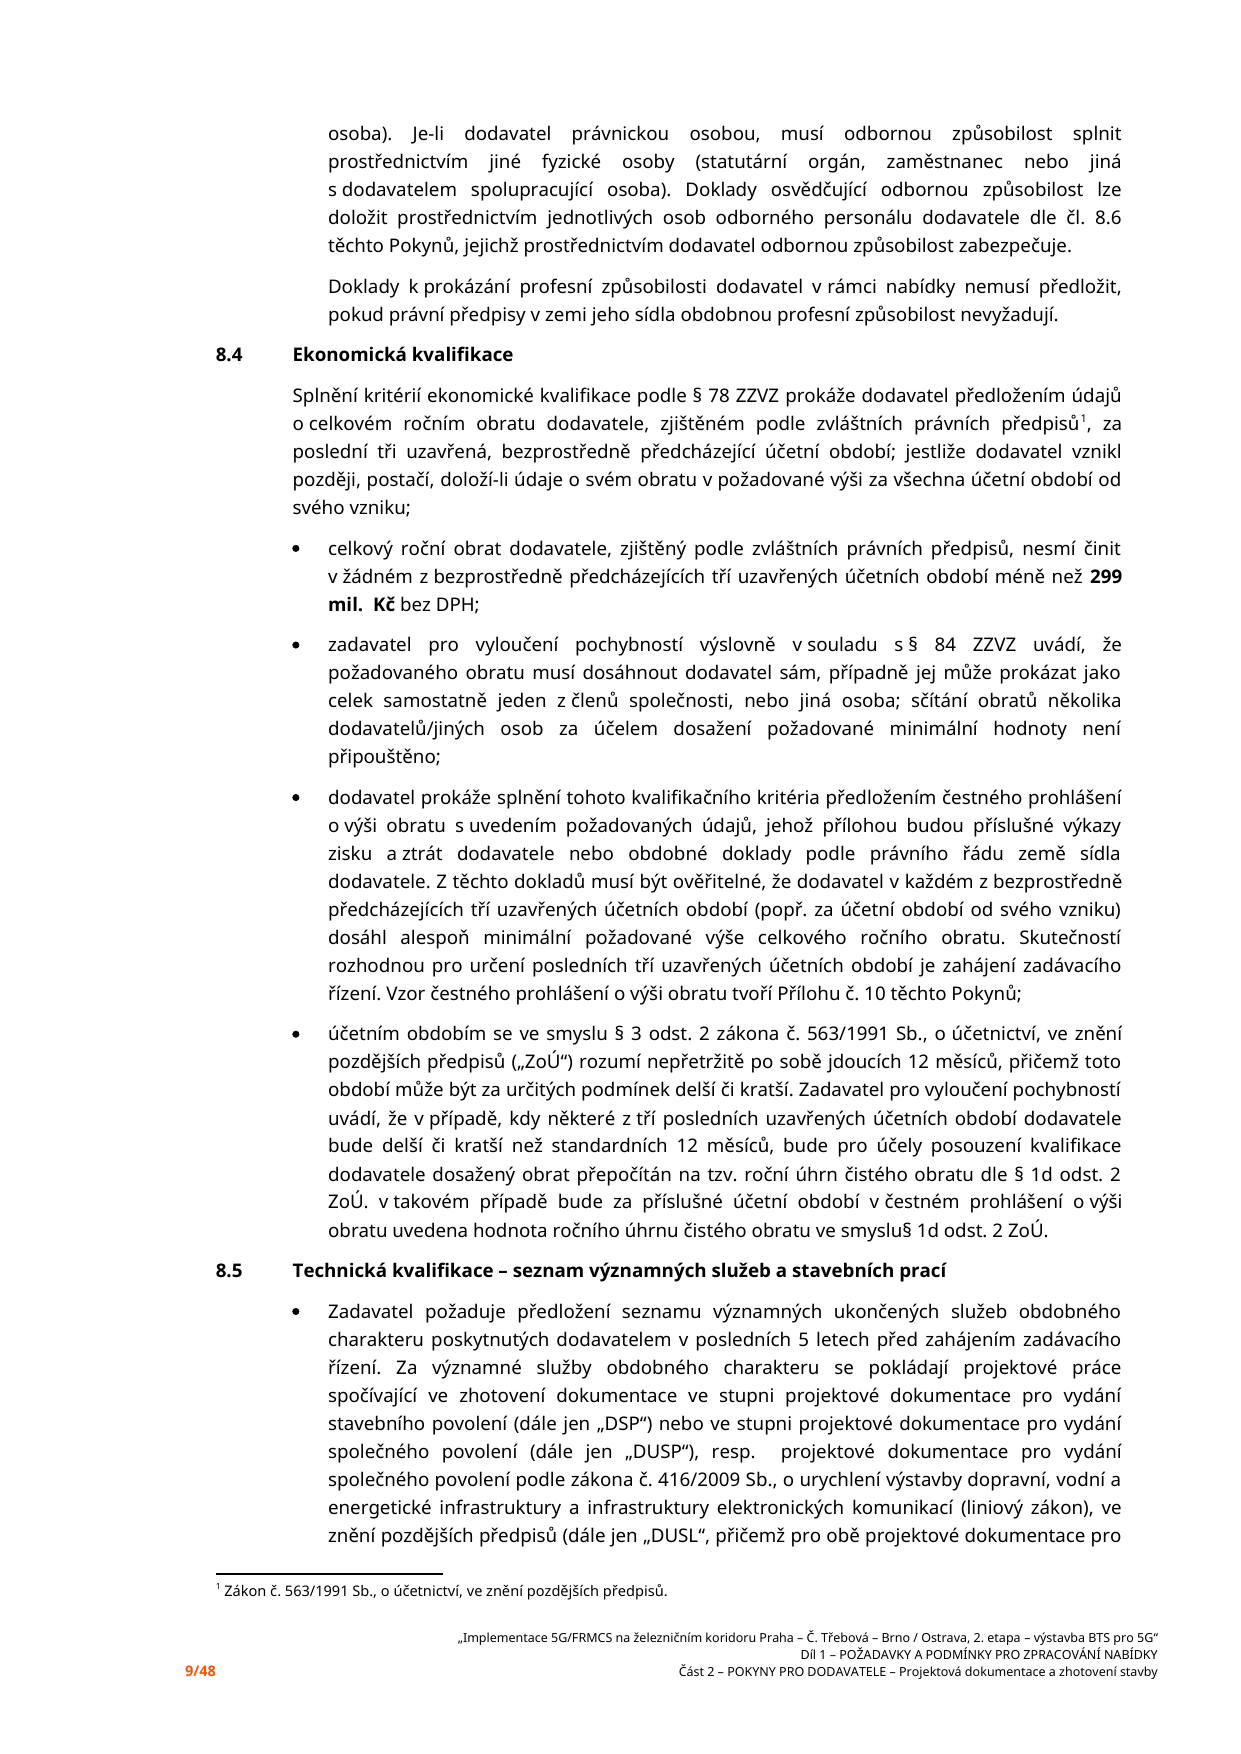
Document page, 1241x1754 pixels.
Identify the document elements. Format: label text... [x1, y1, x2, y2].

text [328, 121, 1122, 258]
text celkový roční obrat dodavatele, zjištěný podle zvláštních právních předpisů, nesmí činit v žádném z bezprostředně předcházejících tří uzavřených účetních období méně než 299 mil. Kč bez DPH; [292, 535, 1122, 616]
text zadavatel pro vyloučení pochybností výslovně v souladu s § 84 ZZVZ uvádí, že požadovaného obratu musí dosáhnout dodavatel sám, případně jej může prokázat jako celek samostatně jeden z členů společnosti, nebo jiná osoba; sčítání obratů několika dodavatelů/jiných osob za účelem dosažení požadované minimální hodnoty není připouštěno; [292, 631, 1122, 769]
text účetním obdobím se ve smyslu § 3 odst. 2 zákona č. 563/1991 Sb., o účetnictví, ve znění pozdějších předpisů („ZoÚ“) rozumí nepřetržitě po sobě jdoucích 12 měsíců, přičemž toto období může být za určitých podmínek delší či kratší. Zadavatel pro vyloučení pochybností uvádí, že v případě, kdy některé z tří posledních uzavřených účetních období dodavatele bude delší či kratší než standardních 12 měsíců, bude pro účely posouzení kvalifikace dodavatele dosažený obrat přepočítán na tzv. roční úhrn čistého obratu dle § 1d odst. 2 ZoÚ. v takovém případě bude za příslušné účetní období v čestném prohlášení o výši obratu uvedena hodnota ročního úhrnu čistého obratu ve smyslu§ 1d odst. 2 ZoÚ. [292, 1021, 1122, 1242]
text Splnění kritérií ekonomické kvalifikace podle § 78 ZZVZ prokáže dodavatel předložením údajů o celkovém ročním obratu dodavatele, zjištěném podle zvláštních právních předpisů, za poslední tři uzavřená, bezprostředně předcházející účetní období; jestliže dodavatel vznikl později, postačí, doloží-li údaje o svém obratu v požadované výši za všechna účetní období od svého vzniku; [292, 382, 1122, 520]
text Doklady k prokázání profesní způsobilosti dodavatel v rámci nabídky nemusí předložit, pokud právní předpisy v zemi jeho sídla obdobnou profesní způsobilost nevyžadují. [328, 273, 1122, 327]
text Ekonomická kvalifikace [216, 342, 1122, 367]
text Technická kvalifikace – seznam významných služeb a stavebních prací [216, 1257, 1122, 1283]
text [292, 1298, 1122, 1548]
text dodavatel prokáže splnění tohoto kvalifikačního kritéria předložením čestného prohlášení o výši obratu s uvedením požadovaných údajů, jehož přílohou budou příslušné výkazy zisku a ztrát dodavatele nebo obdobné doklady podle právního řádu země sídla dodavatele. Z těchto dokladů musí být ověřitelné, že dodavatel v každém z bezprostředně předcházejících tří uzavřených účetních období (popř. za účetní období od svého vzniku) dosáhl alespoň minimální požadované výše celkového ročního obratu. Skutečností rozhodnou pro určení posledních tří uzavřených účetních období je zahájení zadávacího řízení. Vzor čestného prohlášení o výši obratu tvoří Přílohu č. 10 těchto Pokynů; [292, 784, 1122, 1006]
